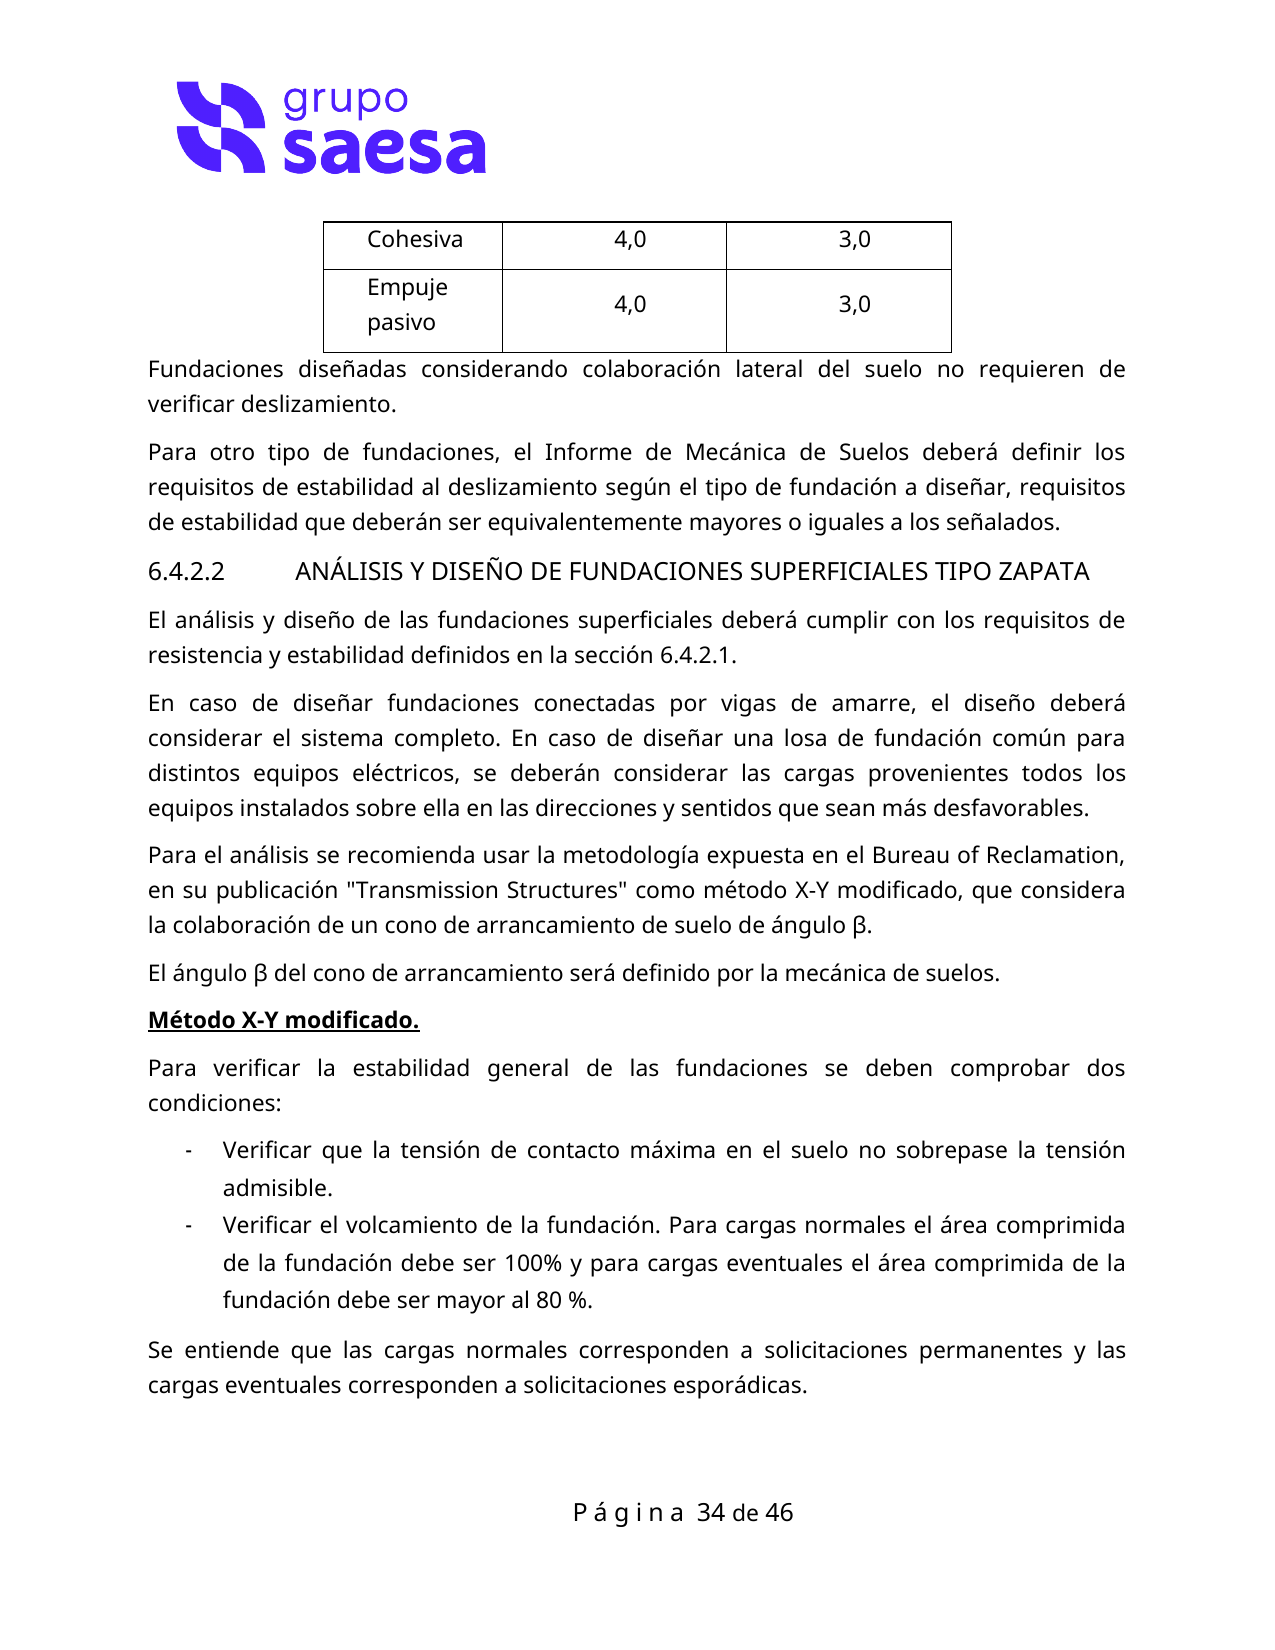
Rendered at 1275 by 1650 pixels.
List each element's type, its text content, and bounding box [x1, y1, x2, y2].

text Fundaciones diseñadas considerando colaboración lateral del suelo no requieren de verificar deslizamiento. [148, 353, 1127, 419]
list Verificar el volcamiento de la fundación. Para cargas normales el área comprimida de la fundación debe ser 100% y para cargas eventuales el área comprimida de la fundación debe ser mayor al 80 %. [185, 1209, 1127, 1315]
text El análisis y diseño de las fundaciones superficiales deberá cumplir con los requisitos de resistencia y estabilidad definidos en la sección 6.4.2.1. [148, 604, 1127, 670]
table_cell 4,0 [503, 270, 726, 352]
table_cell Empuje pasivo [324, 270, 502, 352]
subtitle ANÁLISIS Y DISEÑO DE FUNDACIONES SUPERFICIALES TIPO ZAPATA [148, 553, 1127, 587]
table_cell 3,0 [727, 223, 951, 269]
text Se entiende que las cargas normales corresponden a solicitaciones permanentes y las cargas eventuales corresponden a solicitaciones esporádicas. [148, 1334, 1127, 1400]
text El ángulo β del cono de arrancamiento será definido por la mecánica de suelos. [148, 956, 1127, 988]
table_cell 3,0 [727, 270, 951, 352]
text Para verificar la estabilidad general de las fundaciones se deben comprobar dos condiciones: [148, 1051, 1127, 1118]
text En caso de diseñar fundaciones conectadas por vigas de amarre, el diseño deberá considerar el sistema completo. En caso de diseñar una losa de fundación común para distintos equipos eléctricos, se deberán considerar las cargas provenientes todos los equipos instalados sobre ella en las direcciones y sentidos que sean más desfavorables. [148, 686, 1127, 823]
text Para otro tipo de fundaciones, el Informe de Mecánica de Suelos deberá definir los requisitos de estabilidad al deslizamiento según el tipo de fundación a diseñar, requisitos de estabilidad que deberán ser equivalentemente mayores o iguales a los señalados. [148, 436, 1127, 537]
list Verificar que la tensión de contacto máxima en el suelo no sobrepase la tensión admisible. [185, 1134, 1127, 1203]
text Para el análisis se recomienda usar la metodología expuesta en el Bureau of Reclamation, en su publicación "Transmission Structures" como método X-Y modificado, que considera la colaboración de un cono de arrancamiento de suelo de ángulo β. [148, 839, 1127, 940]
table_cell 4,0 [503, 223, 726, 269]
text Método X-Y modificado. [148, 1004, 1127, 1035]
table_cell Cohesiva [324, 223, 502, 269]
